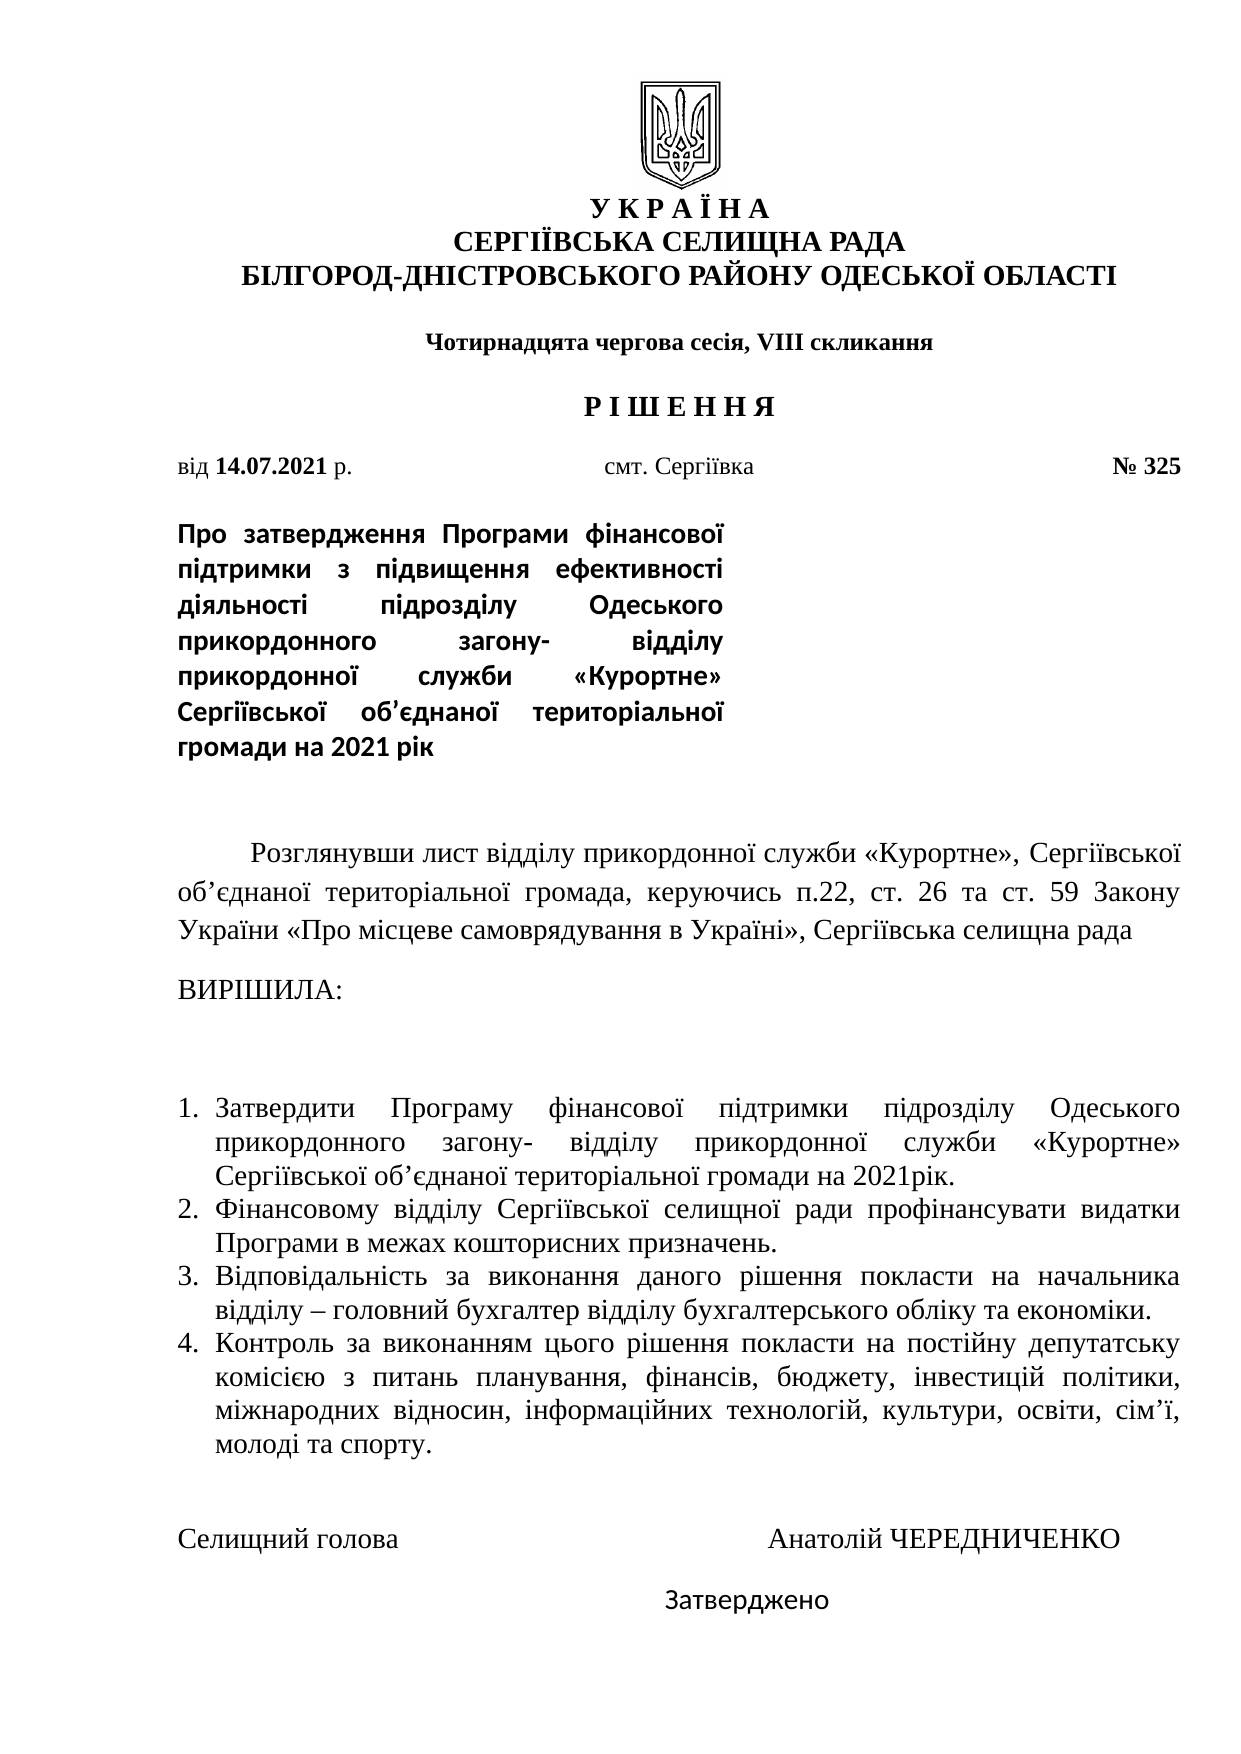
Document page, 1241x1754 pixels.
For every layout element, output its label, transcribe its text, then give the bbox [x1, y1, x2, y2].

picture [633, 73, 725, 191]
text смт. Сергіївка [536, 451, 822, 479]
text Затверджено [664, 1581, 1181, 1616]
text Селищний голова Анатолій ЧЕРЕДНИЧЕНКО [177, 1521, 1181, 1555]
text від 14.07.2021 р. [177, 451, 463, 479]
list Затвердити Програму фінансової підтримки підрозділу Одеського прикордонного загону- відділу прикордонної служби «Курортне» Сергіївської об’єднаної територіальної громади на 2021рік. [177, 1091, 1181, 1191]
list Контроль за виконанням цього рішення покласти на постійну депутатську комісією з питань планування, фінансів, бюджету, інвестицій політики, міжнародних відносин, інформаційних технологій, культури, освіти, сім’ї, молоді та спорту. [177, 1325, 1181, 1459]
text Розглянувши лист відділу прикордонної служби «Курортне», Сергіївської об’єднаної територіальної громада, керуючись п.22, ст. 26 та ст. 59 Закону України «Про місцеве самоврядування в Україні», Сергіївська селищна рада [177, 835, 1181, 946]
text ВИРІШИЛА: [177, 972, 1181, 1005]
list Фінансовому відділу Сергіївської селищної ради профінансувати видатки Програми в межах кошторисних призначень. [177, 1191, 1181, 1258]
text № 325 [896, 451, 1181, 479]
list Відповідальність за виконання даного рішення покласти на начальника відділу – головний бухгалтер відділу бухгалтерського обліку та економіки. [177, 1258, 1181, 1325]
text Про затвердження Програми фінансової підтримки з підвищення ефективності діяльності підрозділу Одеського прикордонного загону- відділу прикордонної служби «Курортне» Сергіївської об’єднаної територіальної громади на 2021 рік [177, 515, 723, 764]
